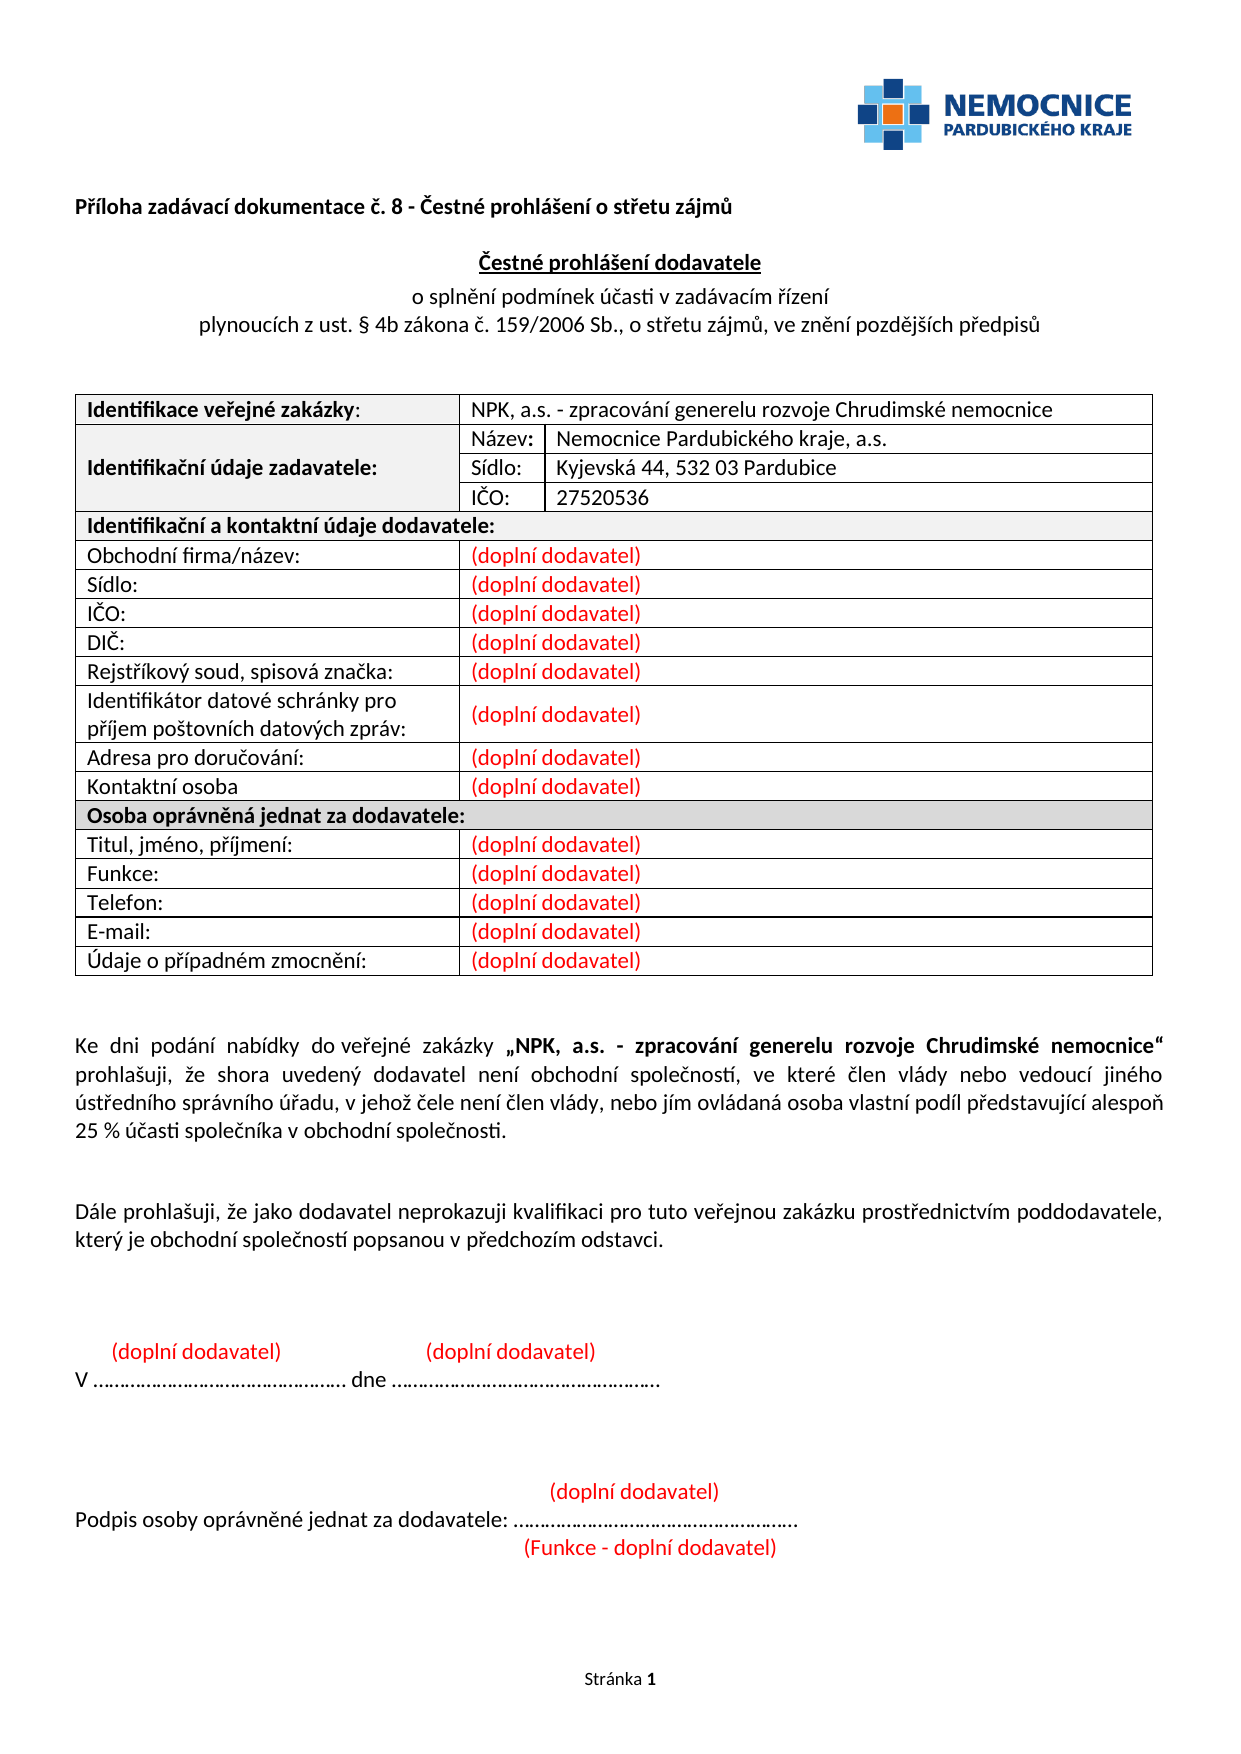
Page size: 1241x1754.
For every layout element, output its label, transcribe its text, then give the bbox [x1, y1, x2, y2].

table_header Identifikace veřejné zakázky: [76, 395, 459, 423]
table_cell Sídlo: [460, 454, 544, 482]
table_header NPK, a.s. - zpracování generelu rozvoje Chrudimské nemocnice [460, 395, 1152, 423]
table_cell Název: [460, 425, 544, 452]
text Příloha zadávací dokumentace č. 8 - Čestné prohlášení o střetu zájmů [75, 192, 1165, 220]
table_cell (doplní dodavatel) [460, 772, 1152, 800]
table_cell Sídlo: [76, 570, 459, 598]
table_cell Osoba oprávněná jednat za dodavatele: [76, 801, 1152, 829]
table_cell Identifikační údaje zadavatele: [76, 425, 459, 511]
table_cell IČO: [76, 599, 459, 627]
table_cell (doplní dodavatel) [460, 599, 1152, 627]
table_cell Identifikátor datové schránky pro příjem poštovních datových zpráv: [76, 686, 459, 742]
table_cell (doplní dodavatel) [460, 657, 1152, 685]
table_cell DIČ: [76, 628, 459, 656]
table_cell Obchodní firma/název: [76, 541, 459, 569]
table_cell IČO: [460, 483, 544, 511]
table_cell Nemocnice Pardubického kraje, a.s. [546, 425, 1152, 452]
table_cell Funkce: [76, 859, 459, 887]
text (doplní dodavatel) [518, 1477, 1165, 1505]
table_cell (doplní dodavatel) [460, 918, 1152, 946]
text (Funkce - doplní dodavatel) [518, 1533, 1165, 1561]
table_cell (doplní dodavatel) [460, 570, 1152, 598]
table_cell Kyjevská 44, 532 03 Pardubice [546, 454, 1152, 482]
table_cell E-mail: [76, 918, 459, 946]
text (doplní dodavatel) (doplní dodavatel) [75, 1337, 1165, 1365]
table_cell Kontaktní osoba [76, 772, 459, 800]
text o splnění podmínek účasti v zadávacím řízení plynoucích z ust. § 4b zákona č. 159/2006 Sb., o střetu zájmů, ve znění pozdějších předpisů [75, 282, 1165, 338]
table_cell Telefon: [76, 889, 459, 916]
table_cell (doplní dodavatel) [460, 947, 1152, 974]
table_cell (doplní dodavatel) [460, 541, 1152, 569]
text Čestné prohlášení dodavatele [75, 248, 1165, 276]
text Ke dni podání nabídky do veřejné zakázky „NPK, a.s. - zpracování generelu rozvoje Chrudimské nemocnice“ prohlašuji, že shora uvedený dodavatel není obchodní společností, ve které člen vlády nebo vedoucí jiného ústředního správního úřadu, v jehož čele není člen vlády, nebo jím ovládaná osoba vlastní podíl představující alespoň 25 % účasti společníka v obchodní společnosti. [75, 1032, 1165, 1144]
table_cell (doplní dodavatel) [460, 628, 1152, 656]
text Podpis osoby oprávněné jednat za dodavatele: ……………………………………………… [75, 1505, 1165, 1533]
table_cell (doplní dodavatel) [460, 686, 1152, 742]
picture [856, 77, 1132, 151]
table_cell (doplní dodavatel) [460, 830, 1152, 858]
table_cell Adresa pro doručování: [76, 743, 459, 771]
table_cell Rejstříkový soud, spisová značka: [76, 657, 459, 685]
table_cell (doplní dodavatel) [460, 859, 1152, 887]
table_cell Titul, jméno, příjmení: [76, 830, 459, 858]
text Dále prohlašuji, že jako dodavatel neprokazuji kvalifikaci pro tuto veřejnou zakázku prostřednictvím poddodavatele, který je obchodní společností popsanou v předchozím odstavci. [75, 1197, 1165, 1253]
table_cell (doplní dodavatel) [460, 743, 1152, 771]
table_cell 27520536 [546, 483, 1152, 511]
text V ………………………………………… dne …………………………………………… [75, 1365, 1165, 1393]
table_cell (doplní dodavatel) [460, 889, 1152, 916]
table_cell Údaje o případném zmocnění: [76, 947, 459, 974]
table_cell Identifikační a kontaktní údaje dodavatele: [76, 512, 1152, 540]
